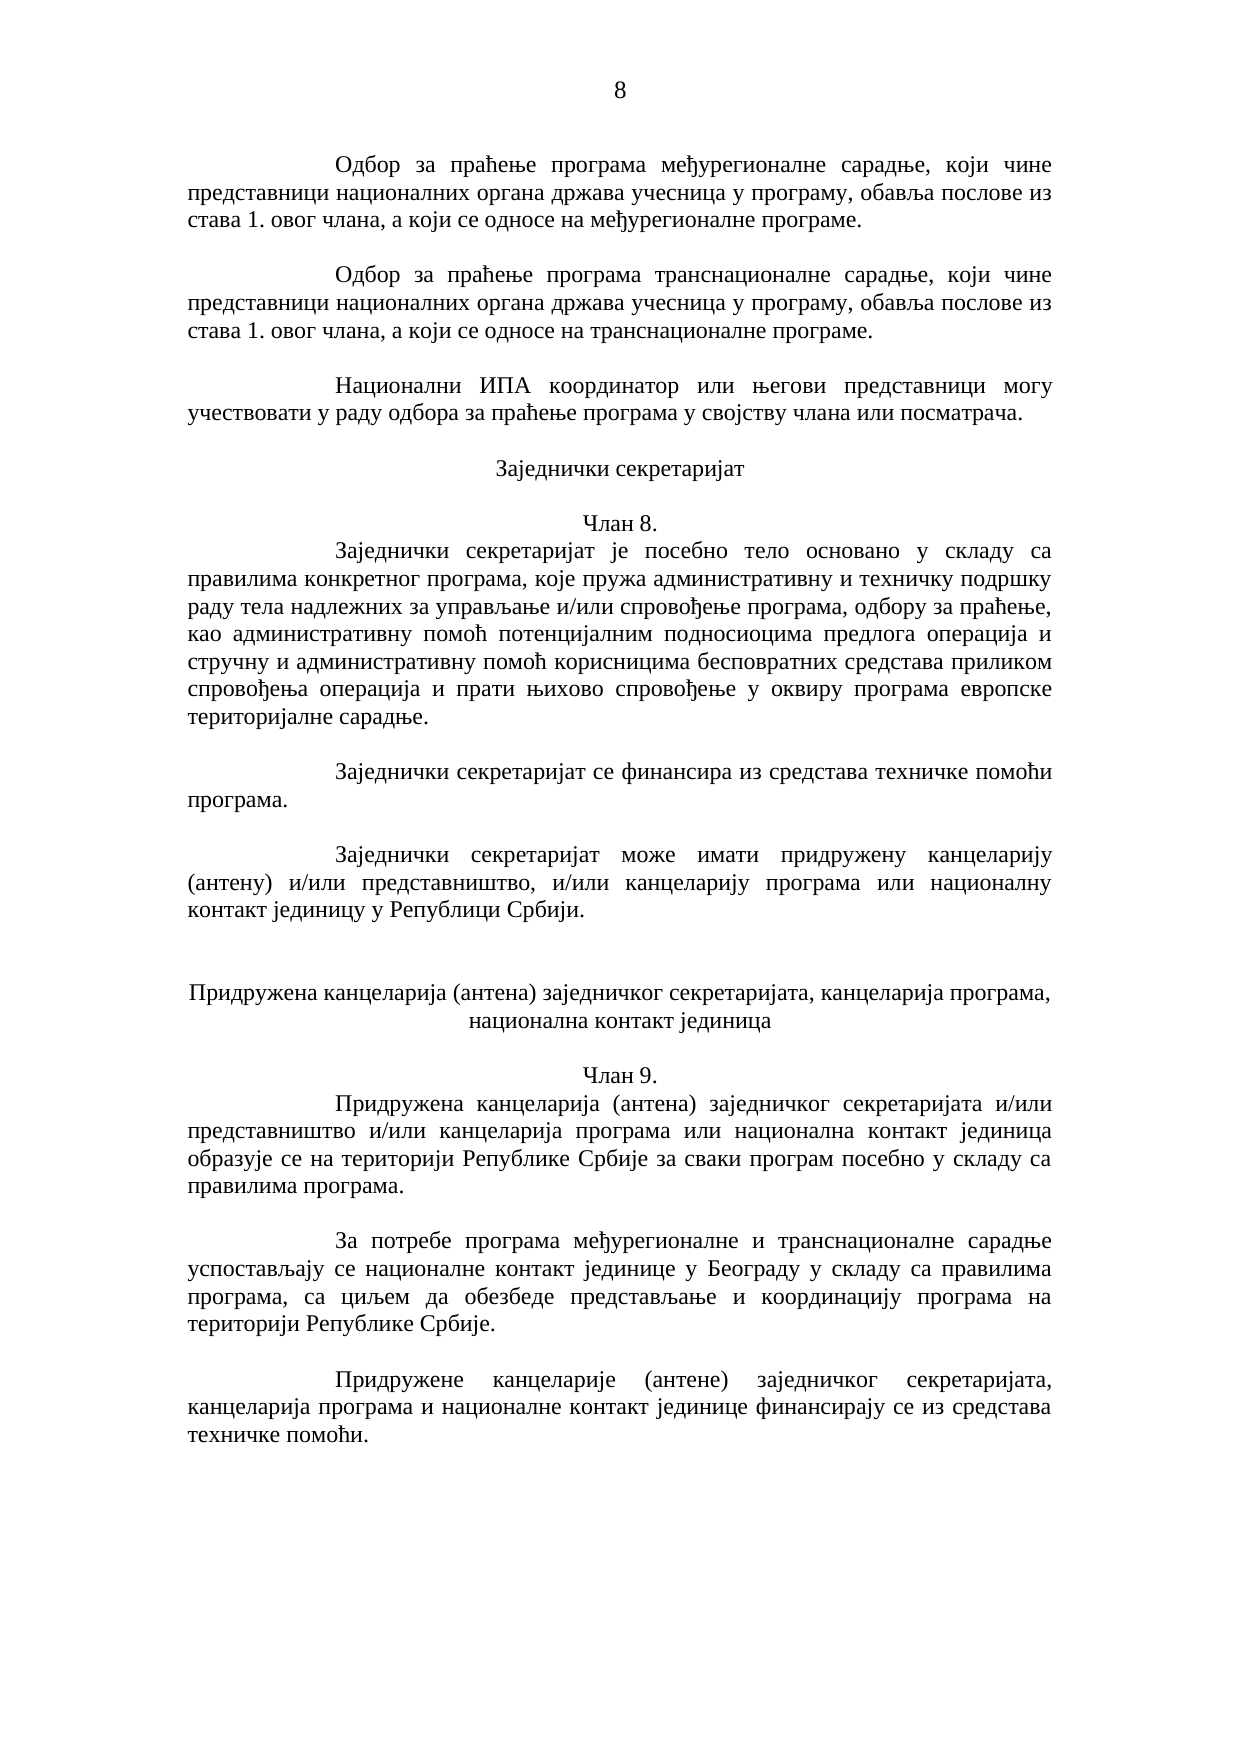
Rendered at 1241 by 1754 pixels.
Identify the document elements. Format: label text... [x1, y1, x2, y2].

text Придружена канцеларија (антена) заједничког секретаријата и/или представништво и/или канцеларија програма или национална контакт јединица образује се на територији Републике Србије за сваки програм посебно у складу са правилима програма. [187, 1088, 1053, 1199]
text Заједнички секретаријат може имати придружену канцеларију (антену) и/или представништво, и/или канцеларију програма или националну контакт јединицу у Републици Србији. [187, 840, 1053, 923]
text Заједнички секретаријат [187, 454, 1053, 481]
text Члан 9. [187, 1061, 1053, 1088]
text Заједнички секретаријат се финансира из средстава техничке помоћи програма. [187, 757, 1053, 812]
text Заједнички секретаријат је посебно тело основано у складу са правилима конкретног програма, које пружа административну и техничку подршку раду тела надлежних за управљање и/или спровођење програма, одбору за праћење, као административну помоћ потенцијалним подносиоцима предлога операција и стручну и административну помоћ корисницима бесповратних средстава приликом спровођења операција и прати њихово спровођење у оквиру програма европске територијалне сарадње. [187, 536, 1053, 730]
text Одбор за праћење програма међурегионалне сарадње, који чине представници националних органа држава учесница у програму, обавља послове из става 1. овог члана, а који се односе на међурегионалне програме. [187, 150, 1053, 233]
text Придружена канцеларија (антена) заједничког секретаријата, канцеларија програма, национална контакт јединица [187, 978, 1053, 1033]
text Одбор за праћење програма транснационалне сарадње, који чине представници националних органа држава учесница у програму, обавља послове из става 1. овог члана, а који се односе на транснационалне програме. [187, 260, 1053, 343]
text Члан 8. [187, 509, 1053, 536]
text Национални ИПА координатор или његови представници могу учествовати у раду одбора за праћење програма у својству члана или посматрача. [187, 371, 1053, 426]
text Придружене канцеларије (антене) заједничког секретаријата, канцеларија програма и националне контакт јединице финансирају се из средстава техничке помоћи. [187, 1364, 1053, 1447]
text За потребе програма међурегионалне и транснационалне сарадње успостављају се националне контакт јединице у Београду у складу са правилима програма, са циљем да обезбеде представљање и координацију програма на територији Републике Србије. [187, 1227, 1053, 1337]
